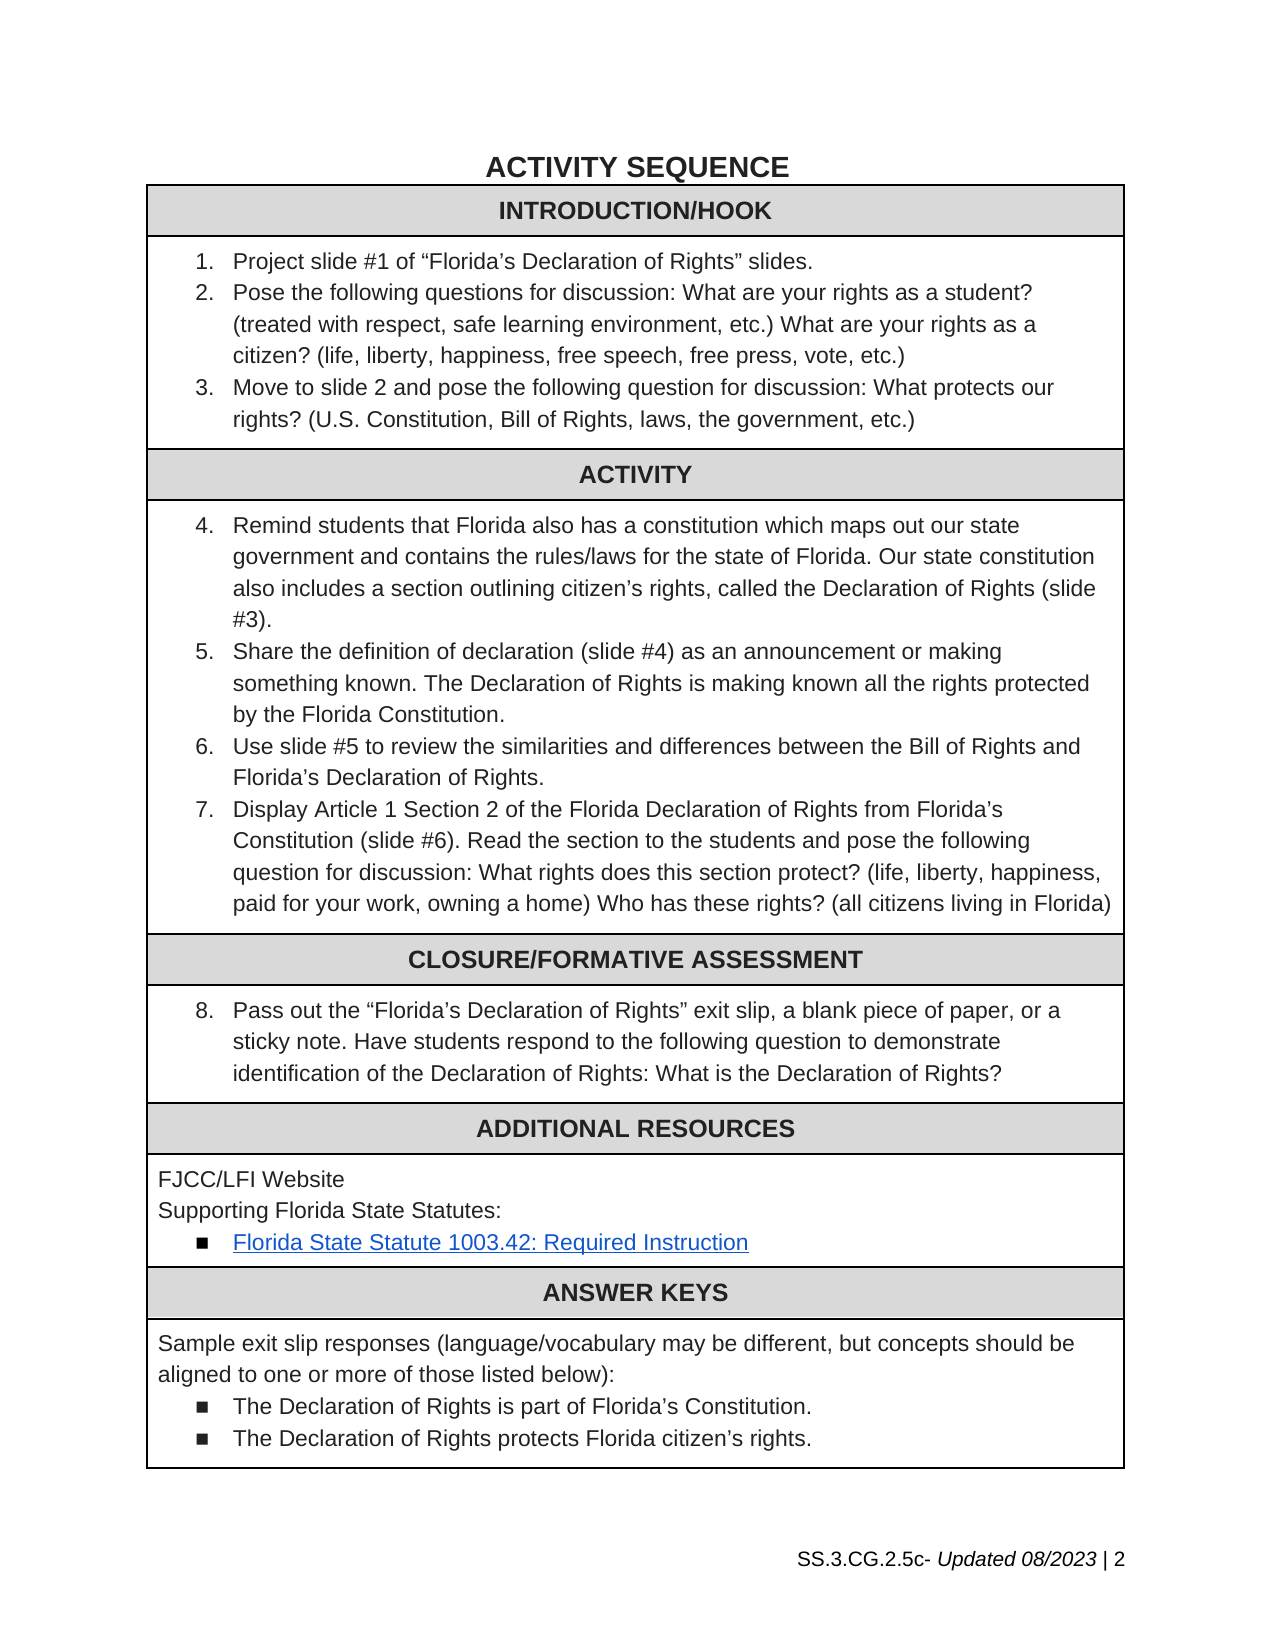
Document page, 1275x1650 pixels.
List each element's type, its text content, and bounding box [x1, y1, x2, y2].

table_header INTRODUCTION/HOOK [148, 186, 1123, 235]
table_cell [148, 1320, 1123, 1467]
table_cell Remind students that Florida also has a constitution which maps out our state government and contains the rules/laws for the state of Florida. Our state constitution also includes a section outlining citizen’s rights, called the Declaration of Rights (slide #3). Share the definition of declaration (slide #4) as an announcement or making something known. The Declaration of Rights is making known all the rights protected by the Florida Constitution. Use slide #5 to review the similarities and differences between the Bill of Rights and Florida’s Declaration of Rights. Display Article 1 Section 2 of the Florida Declaration of Rights from Florida’s Constitution (slide #6). Read the section to the students and pose the following question for discussion: What rights does this section protect? (life, liberty, happiness, paid for your work, owning a home) Who has these rights? (all citizens living in Florida) [148, 501, 1123, 932]
table_cell ACTIVITY [148, 450, 1123, 499]
table_cell ADDITIONAL RESOURCES [148, 1104, 1123, 1153]
text ACTIVITY SEQUENCE [150, 150, 1125, 183]
table_cell FJCC/LFI Website Supporting Florida State Statutes: Florida State Statute 1003.42: Required Instruction [148, 1155, 1123, 1266]
table_cell Project slide #1 of “Florida’s Declaration of Rights” slides. Pose the following questions for discussion: What are your rights as a student? (treated with respect, safe learning environment, etc.) What are your rights as a citizen? (life, liberty, happiness, free speech, free press, vote, etc.) Move to slide 2 and pose the following question for discussion: What protects our rights? (U.S. Constitution, Bill of Rights, laws, the government, etc.) [148, 237, 1123, 447]
table_cell Pass out the “Florida’s Declaration of Rights” exit slip, a blank piece of paper, or a sticky note. Have students respond to the following question to demonstrate identification of the Declaration of Rights: What is the Declaration of Rights? [148, 986, 1123, 1102]
table_cell CLOSURE/FORMATIVE ASSESSMENT [148, 935, 1123, 984]
table_cell ANSWER KEYS [148, 1268, 1123, 1317]
